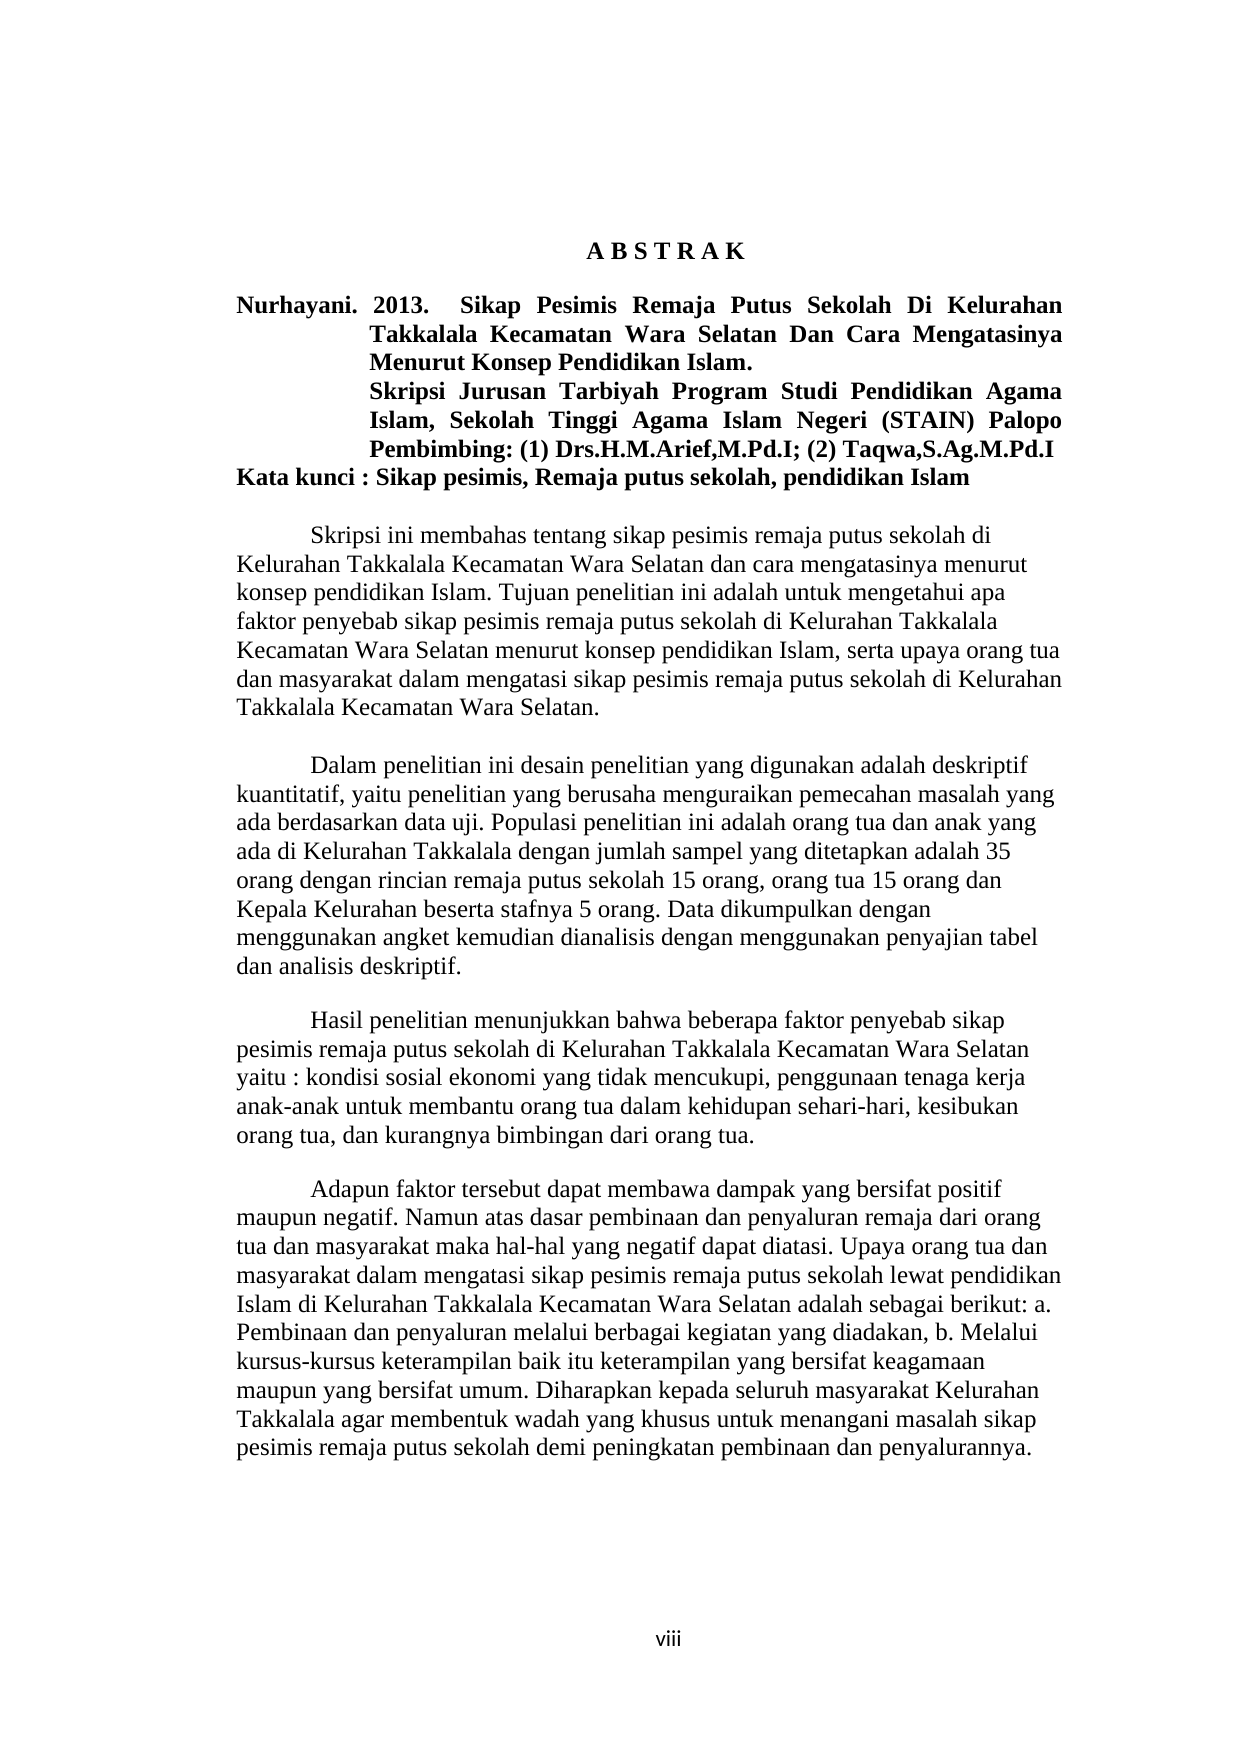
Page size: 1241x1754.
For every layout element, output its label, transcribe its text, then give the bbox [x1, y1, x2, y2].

text Skripsi Jurusan Tarbiyah Program Studi Pendidikan Agama Islam, Sekolah Tinggi Agama Islam Negeri (STAIN) Palopo Pembimbing: (1) Drs.H.M.Arief,M.Pd.I; (2) Taqwa,S.Ag.M.Pd.I [236, 376, 1063, 462]
text Nurhayani. 2013. Sikap Pesimis Remaja Putus Sekolah Di Kelurahan Takkalala Kecamatan Wara Selatan Dan Cara Mengatasinya Menurut Konsep Pendidikan Islam. [236, 290, 1063, 376]
text Skripsi ini membahas tentang sikap pesimis remaja putus sekolah di Kelurahan Takkalala Kecamatan Wara Selatan dan cara mengatasinya menurut konsep pendidikan Islam. Tujuan penelitian ini adalah untuk mengetahui apa faktor penyebab sikap pesimis remaja putus sekolah di Kelurahan Takkalala Kecamatan Wara Selatan menurut konsep pendidikan Islam, serta upaya orang tua dan masyarakat dalam mengatasi sikap pesimis remaja putus sekolah di Kelurahan Takkalala Kecamatan Wara Selatan. [236, 520, 1063, 721]
text Adapun faktor tersebut dapat membawa dampak yang bersifat positif maupun negatif. Namun atas dasar pembinaan dan penyaluran remaja dari orang tua dan masyarakat maka hal-hal yang negatif dapat diatasi. Upaya orang tua dan masyarakat dalam mengatasi sikap pesimis remaja putus sekolah lewat pendidikan Islam di Kelurahan Takkalala Kecamatan Wara Selatan adalah sebagai berikut: a. Pembinaan dan penyaluran melalui berbagai kegiatan yang diadakan, b. Melalui kursus-kursus keterampilan baik itu keterampilan yang bersifat keagamaan maupun yang bersifat umum. Diharapkan kepada seluruh masyarakat Kelurahan Takkalala agar membentuk wadah yang khusus untuk menangani masalah sikap pesimis remaja putus sekolah demi peningkatan pembinaan dan penyalurannya. [236, 1174, 1063, 1461]
text Hasil penelitian menunjukkan bahwa beberapa faktor penyebab sikap pesimis remaja putus sekolah di Kelurahan Takkalala Kecamatan Wara Selatan yaitu : kondisi sosial ekonomi yang tidak mencukupi, penggunaan tenaga kerja anak-anak untuk membantu orang tua dalam kehidupan sehari-hari, kesibukan orang tua, dan kurangnya bimbingan dari orang tua. [236, 1005, 1063, 1149]
text A B S T R A K [236, 236, 1063, 265]
text Dalam penelitian ini desain penelitian yang digunakan adalah deskriptif kuantitatif, yaitu penelitian yang berusaha menguraikan pemecahan masalah yang ada berdasarkan data uji. Populasi penelitian ini adalah orang tua dan anak yang ada di Kelurahan Takkalala dengan jumlah sampel yang ditetapkan adalah 35 orang dengan rincian remaja putus sekolah 15 orang, orang tua 15 orang dan Kepala Kelurahan beserta stafnya 5 orang. Data dikumpulkan dengan menggunakan angket kemudian dianalisis dengan menggunakan penyajian tabel dan analisis deskriptif. [236, 750, 1063, 980]
text Kata kunci : Sikap pesimis, Remaja putus sekolah, pendidikan Islam [236, 462, 1063, 491]
